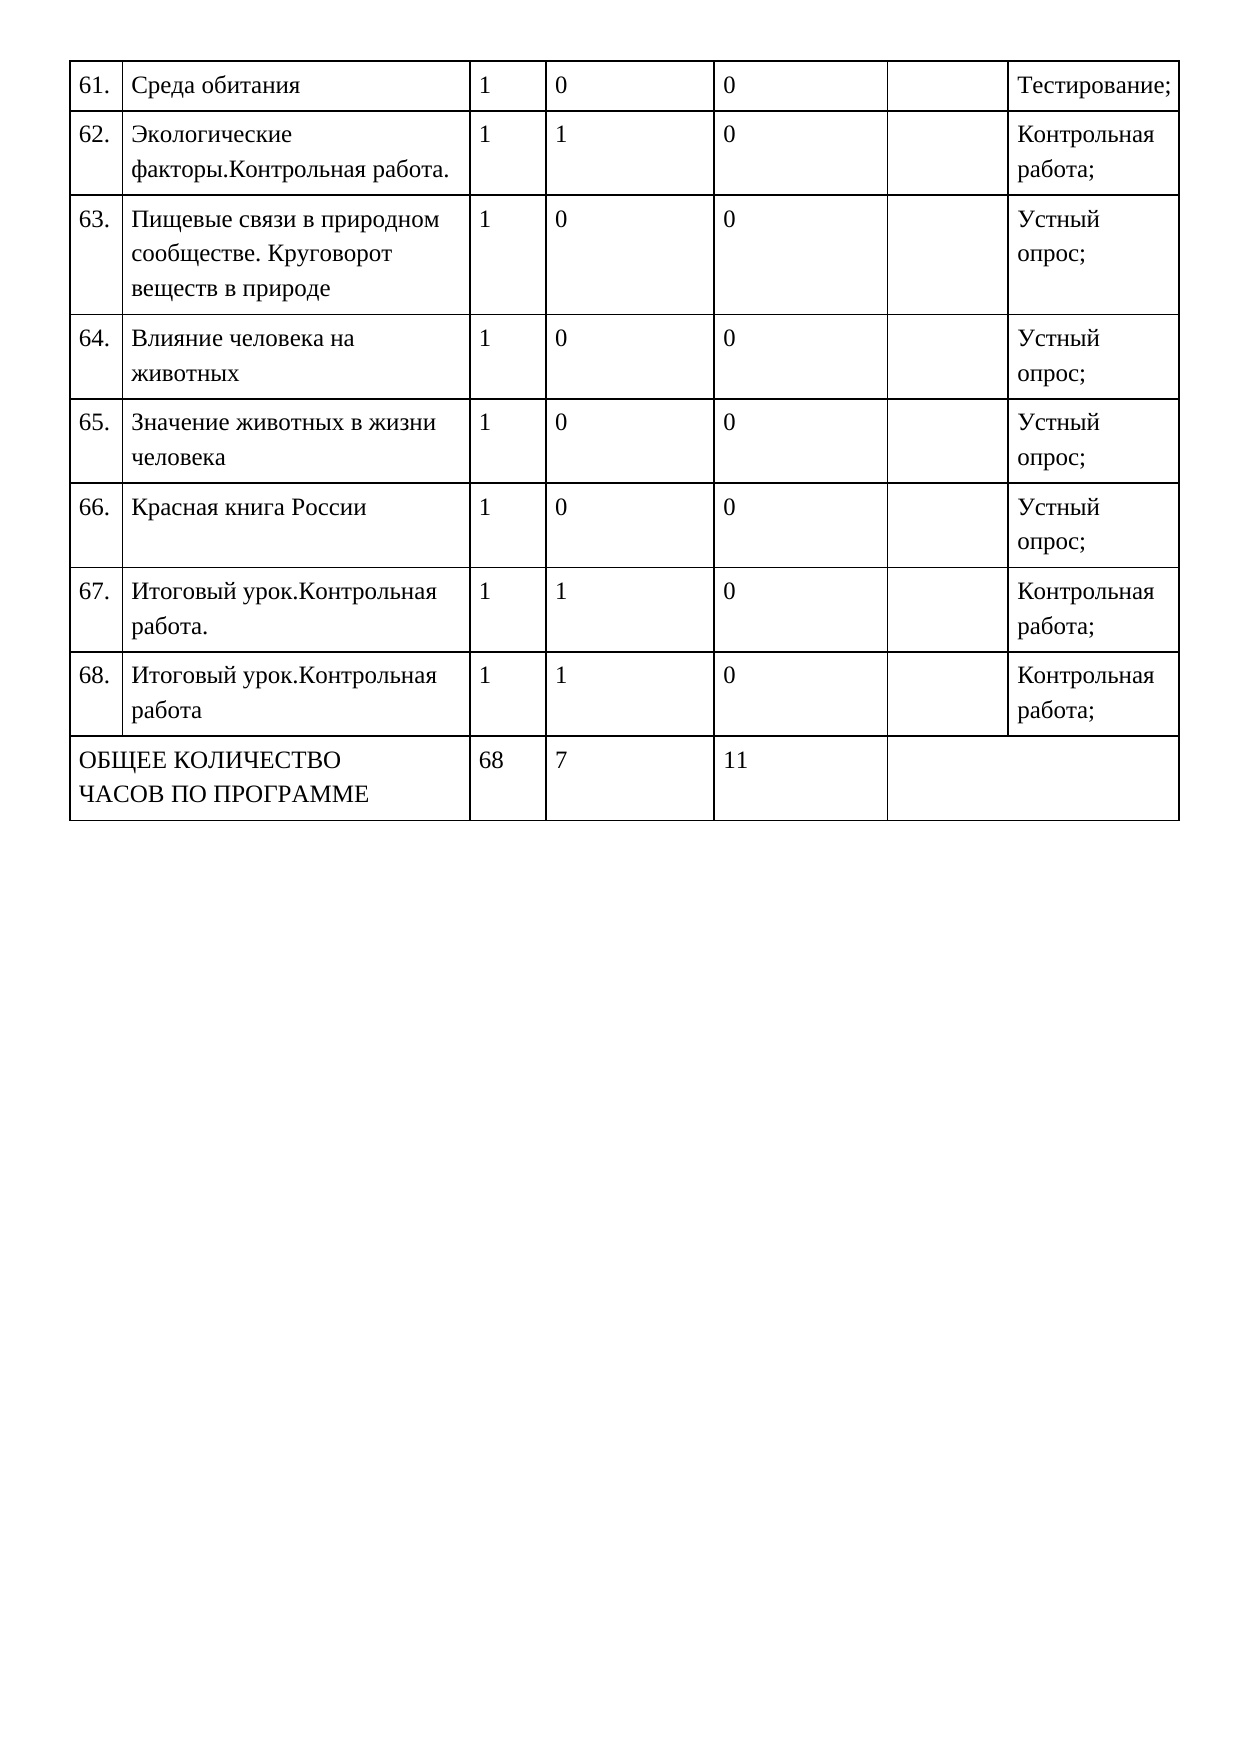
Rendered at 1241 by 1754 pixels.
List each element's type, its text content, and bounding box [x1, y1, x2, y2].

table_cell 0 [715, 112, 887, 194]
table_cell Значение животных в жизни человека [123, 400, 469, 482]
table_cell 63. [71, 196, 122, 313]
table_cell 1 [471, 568, 545, 651]
table_cell Устный опрос; [1009, 400, 1178, 482]
table_cell [888, 484, 1007, 567]
table_cell Итоговый урок.Контрольная работа [123, 653, 469, 735]
table_cell Пищевые связи в природном сообществе. Круговорот веществ в природе [123, 196, 469, 313]
table_cell 0 [715, 568, 887, 651]
table_cell Экологические факторы.Контрольная работа. [123, 112, 469, 194]
table_cell 1 [547, 568, 713, 651]
table_cell 1 [547, 112, 713, 194]
table_cell 68. [71, 653, 122, 735]
table_cell 64. [71, 315, 122, 398]
table_cell ОБЩЕЕ КОЛИЧЕСТВО ЧАСОВ ПО ПРОГРАММЕ [71, 737, 469, 820]
table_cell 67. [71, 568, 122, 651]
table_cell 0 [715, 400, 887, 482]
table_cell Контрольная работа; [1009, 568, 1178, 651]
table_cell 0 [547, 315, 713, 398]
table_cell Красная книга России [123, 484, 469, 567]
table_header 1 [471, 62, 545, 110]
table_cell 1 [471, 400, 545, 482]
table_cell 66. [71, 484, 122, 567]
table_cell 1 [471, 196, 545, 313]
table_cell Устный опрос; [1009, 315, 1178, 398]
table_cell 11 [715, 737, 887, 820]
table_cell 0 [715, 315, 887, 398]
table_header 61. [71, 62, 122, 110]
table_cell [888, 315, 1007, 398]
table_cell [888, 737, 1178, 820]
table_header 0 [715, 62, 887, 110]
table_cell 0 [547, 400, 713, 482]
table_cell [888, 400, 1007, 482]
table_cell 1 [471, 484, 545, 567]
table_cell Устный опрос; [1009, 484, 1178, 567]
table_cell 0 [547, 484, 713, 567]
table_cell 0 [715, 484, 887, 567]
table_cell 1 [471, 112, 545, 194]
table_cell 68 [471, 737, 545, 820]
table_cell Устный опрос; [1009, 196, 1178, 313]
table_cell 0 [547, 196, 713, 313]
table_cell [888, 196, 1007, 313]
table_cell 62. [71, 112, 122, 194]
table_header Тестирование; [1009, 62, 1178, 110]
table_cell 65. [71, 400, 122, 482]
table_cell [888, 653, 1007, 735]
table_cell Итоговый урок.Контрольная работа. [123, 568, 469, 651]
table_cell 1 [547, 653, 713, 735]
table_cell Контрольная работа; [1009, 112, 1178, 194]
table_cell 0 [715, 196, 887, 313]
table_cell Влияние человека на животных [123, 315, 469, 398]
table_cell [888, 112, 1007, 194]
table_cell [888, 568, 1007, 651]
table_cell 1 [471, 653, 545, 735]
table_header 0 [547, 62, 713, 110]
table_cell 1 [471, 315, 545, 398]
table_header [888, 62, 1007, 110]
table_cell 7 [547, 737, 713, 820]
table_cell 0 [715, 653, 887, 735]
table_header Среда обитания [123, 62, 469, 110]
table_cell Контрольная работа; [1009, 653, 1178, 735]
